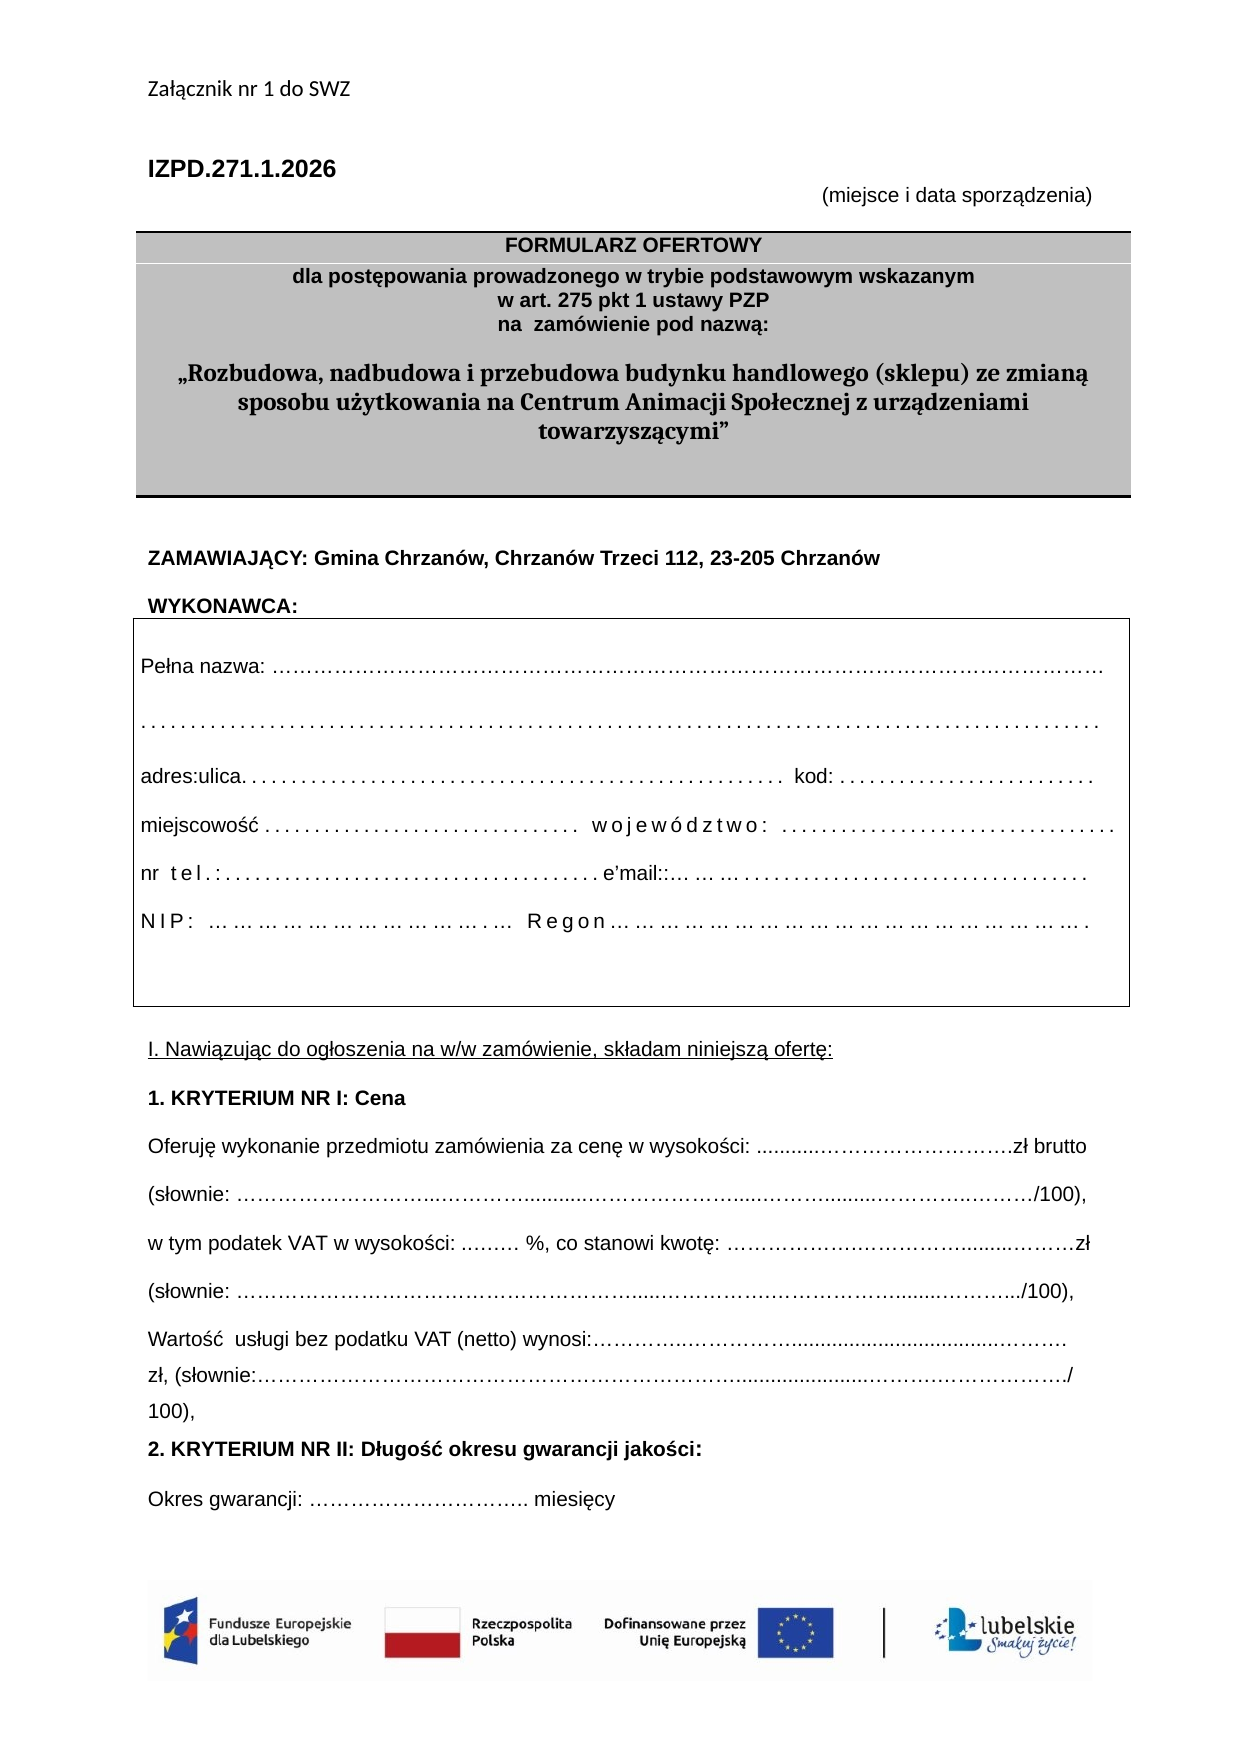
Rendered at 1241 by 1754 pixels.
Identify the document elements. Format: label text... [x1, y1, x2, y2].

text Okres gwarancji: ………………………….. miesięcy [148, 1486, 1093, 1510]
table_header FORMULARZ OFERTOWY [136, 233, 1131, 263]
text (miejsce i data sporządzenia) [148, 182, 1093, 206]
text IZPD.271.1.2026 [148, 154, 1093, 182]
list I. Nawiązując do ogłoszenia na w/w zamówienie, składam niniejszą ofertę: [148, 1037, 1093, 1061]
text 2. KRYTERIUM NR II: Długość okresu gwarancji jakości: [148, 1435, 1093, 1461]
table_header Pełna nazwa: ………………………………………………………………………………………………………… ................................................................................................. adres:ulica....................................................... kod: .......................... miejscowość ................................ województwo: .................................. nr tel.:......................................e’mail::………................................... NIP: …………………………….… Regon…………………………………………………. [134, 619, 1129, 1006]
text WYKONAWCA: [148, 593, 1093, 617]
text 1. KRYTERIUM NR I: Cena [148, 1086, 1093, 1109]
text (słownie: ………………………...…………...........………………….....……….........…………..………/100), [148, 1182, 1093, 1206]
table_cell dla postępowania prowadzonego w trybie podstawowym wskazanym w art. 275 pkt 1 ustawy PZP na zamówienie pod nazwą: [136, 264, 1131, 359]
picture [147, 1580, 1093, 1681]
text w tym podatek VAT w wysokości: ..….… %, co stanowi kwotę: ……………….…………….........………zł [148, 1231, 1093, 1254]
text (słownie: ………………………………………………….....…………….………………........……….../100), [148, 1279, 1093, 1303]
text Oferuję wykonanie przedmiotu zamówienia za cenę w wysokości: ...........……………………….zł brutto [148, 1134, 1093, 1158]
text Wartość usługi bez podatku VAT (netto) wynosi:…………..……………....................................………. zł, (słownie:…………………………………………………………….......................……….………………./100), [148, 1327, 1093, 1423]
text ZAMAWIAJĄCY: Gmina Chrzanów, Chrzanów Trzeci 112, 23-205 Chrzanów [148, 545, 1093, 569]
table_cell „Rozbudowa, nadbudowa i przebudowa budynku handlowego (sklepu) ze zmianą sposobu użytkowania na Centrum Animacji Społecznej z urządzeniami towarzyszącymi” [136, 359, 1131, 495]
